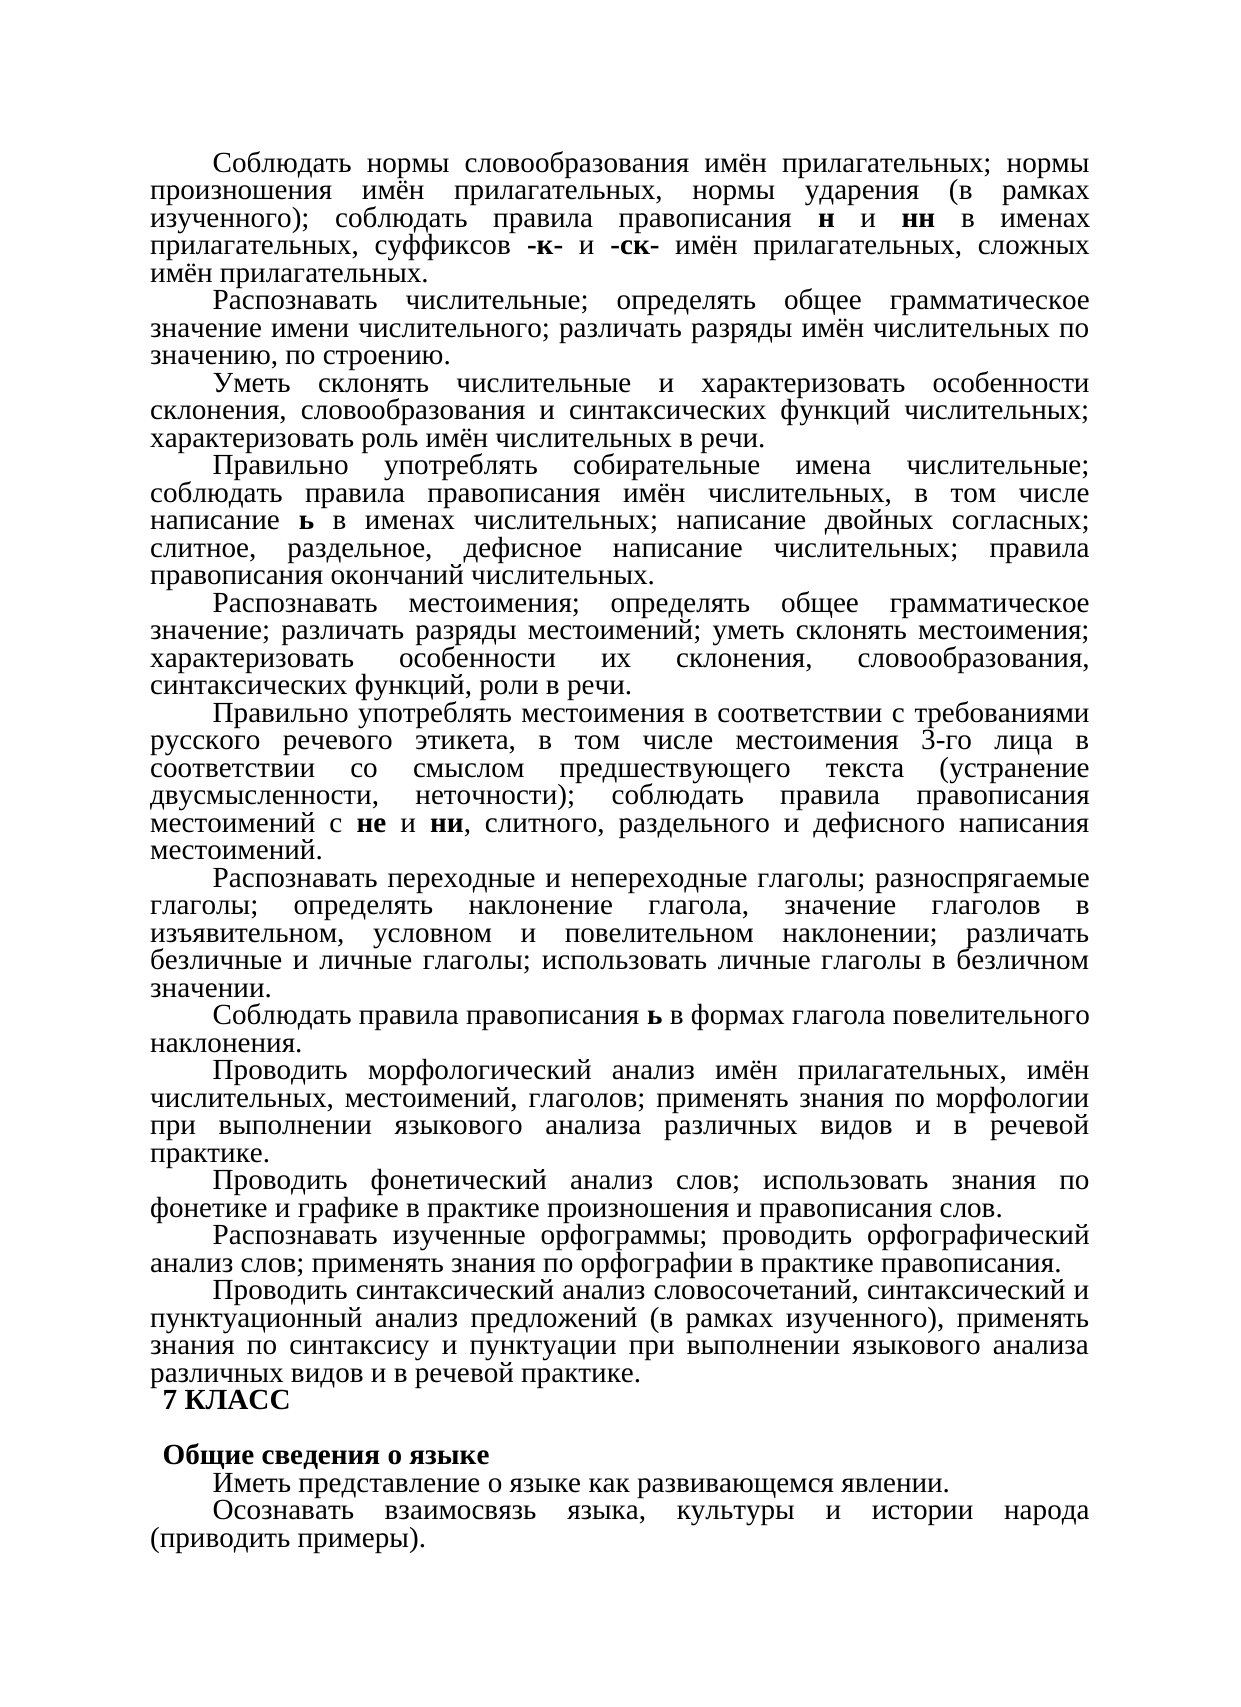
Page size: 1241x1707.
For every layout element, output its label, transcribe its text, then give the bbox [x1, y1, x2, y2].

text Иметь представление о языке как развивающемся явлении. [150, 1470, 1090, 1497]
text Соблюдать правила правописания ь в формах глагола повелительного наклонения. [150, 1002, 1090, 1057]
text Правильно употреблять местоимения в соответствии с требованиями русского речевого этикета, в том числе местоимения 3-го лица в соответствии со смыслом предшествующего текста (устранение двусмысленности, неточности); соблюдать правила правописания местоимений с не и ни, слитного, раздельного и дефисного написания местоимений. [150, 700, 1090, 865]
text Распознавать изученные орфограммы; проводить орфографический анализ слов; применять знания по орфографии в практике правописания. [150, 1222, 1090, 1277]
text Распознавать числительные; определять общее грамматическое значение имени числительного; различать разряды имён числительных по значению, по строению. [150, 287, 1090, 370]
text Распознавать переходные и непереходные глаголы; разноспрягаемые глаголы; определять наклонение глагола, значение глаголов в изъявительном, условном и повелительном наклонении; различать безличные и личные глаголы; использовать личные глаголы в безличном значении. [150, 865, 1090, 1002]
text 7 КЛАСС [162, 1387, 1090, 1415]
text Проводить фонетический анализ слов; использовать знания по фонетике и графике в практике произношения и правописания слов. [150, 1167, 1090, 1222]
text Осознавать взаимосвязь языка, культуры и истории народа (приводить примеры). [150, 1497, 1090, 1552]
text Уметь склонять числительные и характеризовать особенности склонения, словообразования и синтаксических функций числительных; характеризовать роль имён числительных в речи. [150, 370, 1090, 452]
text Соблюдать нормы словообразования имён прилагательных; нормы произношения имён прилагательных, нормы ударения (в рамках изученного); соблюдать правила правописания н и нн в именах прилагательных, суффиксов -к- и -ск- имён прилагательных, сложных имён прилагательных. [150, 150, 1090, 287]
text Распознавать местоимения; определять общее грамматическое значение; различать разряды местоимений; уметь склонять местоимения; характеризовать особенности их склонения, словообразования, синтаксических функций, роли в речи. [150, 590, 1090, 700]
text Общие сведения о языке [162, 1442, 1090, 1470]
text Проводить синтаксический анализ словосочетаний, синтаксический и пунктуационный анализ предложений (в рамках изученного), применять знания по синтаксису и пунктуации при выполнении языкового анализа различных видов и в речевой практике. [150, 1277, 1090, 1387]
text Правильно употреблять собирательные имена числительные; соблюдать правила правописания имён числительных, в том числе написание ь в именах числительных; написание двойных согласных; слитное, раздельное, дефисное написание числительных; правила правописания окончаний числительных. [150, 452, 1090, 590]
text Проводить морфологический анализ имён прилагательных, имён числительных, местоимений, глаголов; применять знания по морфологии при выполнении языкового анализа различных видов и в речевой практике. [150, 1057, 1090, 1167]
